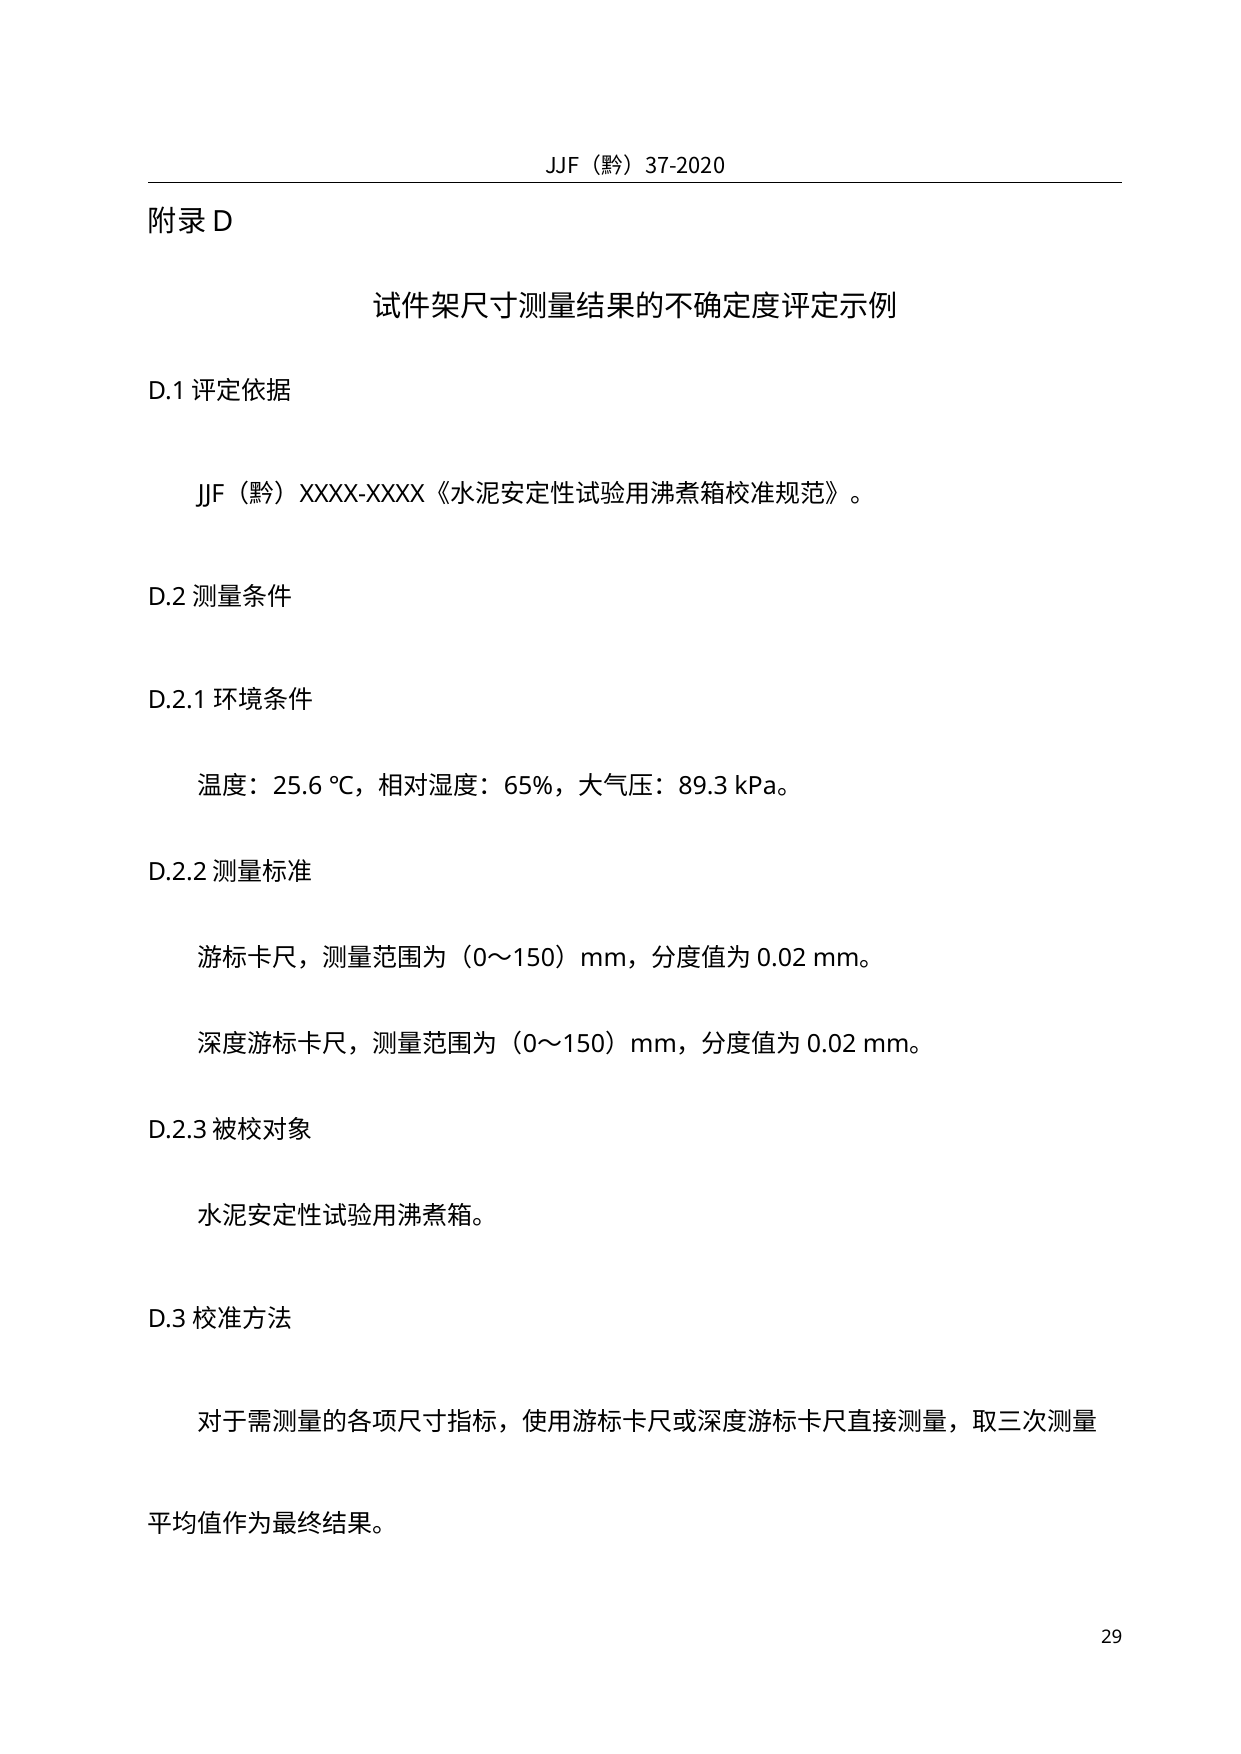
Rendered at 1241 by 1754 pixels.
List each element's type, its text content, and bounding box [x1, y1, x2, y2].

text D.2.3被校对象 [148, 1093, 1122, 1161]
text D.1评定依据 [148, 354, 1122, 422]
text 温度：25.6 ℃，相对湿度：65%，大气压：89.3 kPa。 [148, 749, 1122, 817]
text JJF（黔）XXXX-XXXX《水泥安定性试验用沸煮箱校准规范》。 [148, 457, 1122, 525]
text D.3 校准方法 [148, 1283, 1122, 1351]
text 游标卡尺，测量范围为（0～150）mm，分度值为0.02 mm。 [148, 921, 1122, 989]
text 附录D [148, 184, 1122, 252]
text 水泥安定性试验用沸煮箱。 [148, 1179, 1122, 1247]
text D.2.2测量标准 [148, 835, 1122, 903]
text D.2 测量条件 [148, 560, 1122, 628]
text D.2.1 环境条件 [148, 663, 1122, 731]
text 深度游标卡尺，测量范围为（0～150）mm，分度值为0.02 mm。 [148, 1007, 1122, 1075]
text 对于需测量的各项尺寸指标，使用游标卡尺或深度游标卡尺直接测量，取三次测量平均值作为最终结果。 [148, 1386, 1122, 1555]
text 试件架尺寸测量结果的不确定度评定示例 [148, 269, 1122, 337]
